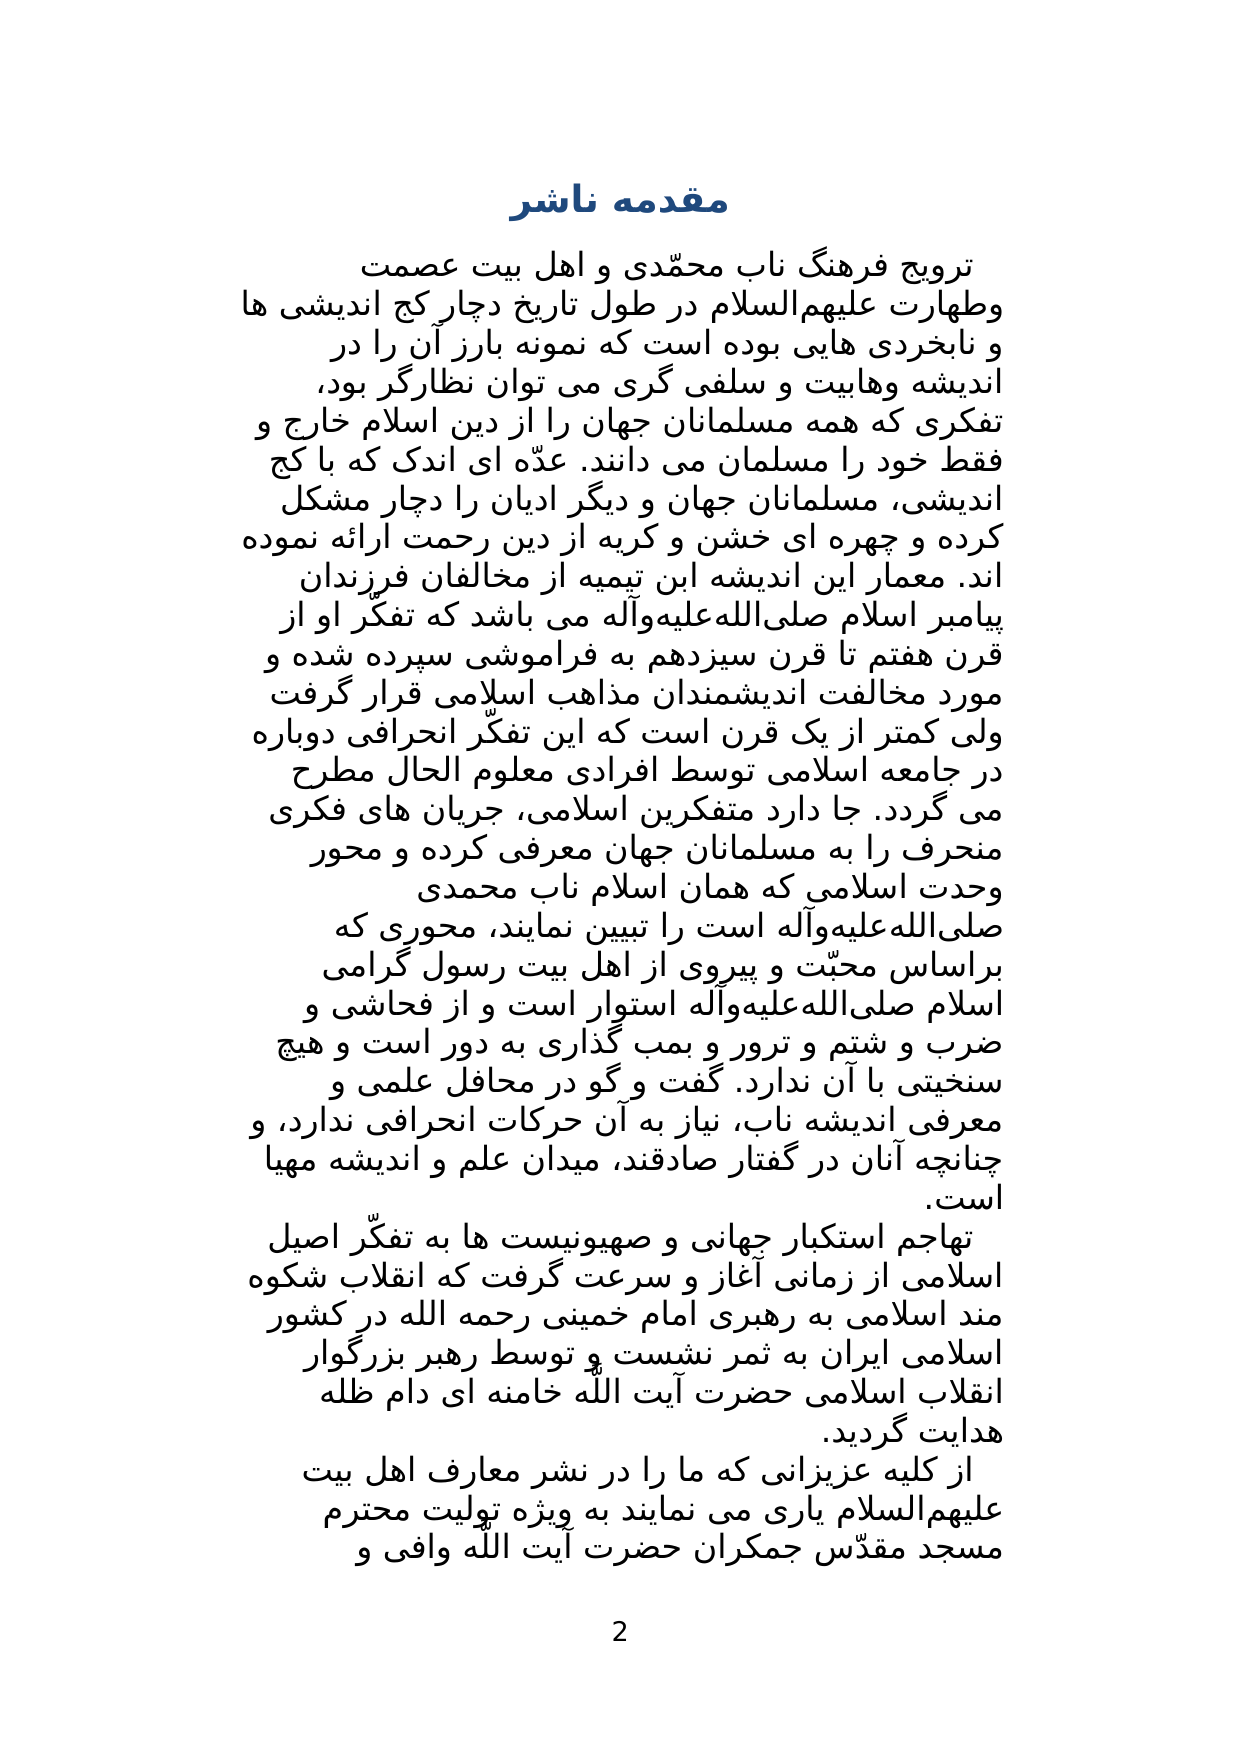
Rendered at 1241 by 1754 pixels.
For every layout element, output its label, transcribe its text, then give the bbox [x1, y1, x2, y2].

text تهاجم استکبار جهانی و صهیونیست ها به تفکّر اصیل اسلامی از زمانی آغاز و سرعت گرفت که انقلاب شکوه مند اسلامی به رهبری امام خمینی رحمه الله در کشور اسلامی ایران به ثمر نشست و توسط رهبر بزرگوار انقلاب اسلامی حضرت آیت اللَّه خامنه ای دام ظله هدایت گردید. [236, 1217, 1004, 1450]
subtitle مقدمه ناشر [236, 177, 1004, 221]
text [236, 1450, 1004, 1567]
text ترویج فرهنگ ناب محمّدی و اهل بیت عصمت وطهارت عليهم‌السلام در طول تاریخ دچار کج اندیشی ها و نابخردی هایی بوده است که نمونه بارز آن را در اندیشه وهابیت و سلفی گری می توان نظارگر بود، تفکری که همه مسلمانان جهان را از دین اسلام خارج و فقط خود را مسلمان می دانند. عدّه ای اندک که با کج اندیشی، مسلمانان جهان و دیگر ادیان را دچار مشکل کرده و چهره ای خشن و کریه از دین رحمت ارائه نموده اند. معمار این اندیشه ابن تیمیه از مخالفان فرزندان پیامبر اسلام صلى‌الله‌عليه‌وآله می باشد که تفکّر او از قرن هفتم تا قرن سیزدهم به فراموشی سپرده شده و مورد مخالفت اندیشمندان مذاهب اسلامی قرار گرفت ولی کمتر از یک قرن است که این تفکّر انحرافی دوباره در جامعه اسلامی توسط افرادی معلوم الحال مطرح می گردد. جا دارد متفکرین اسلامی، جریان های فکری منحرف را به مسلمانان جهان معرفی کرده و محور وحدت اسلامی که همان اسلام ناب محمدی صلى‌الله‌عليه‌وآله است را تبیین نمایند، محوری که براساس محبّت و پیروی از اهل بیت رسول گرامی اسلام صلى‌الله‌عليه‌وآله استوار است و از فحاشی و ضرب و شتم و ترور و بمب گذاری به دور است و هیچ سنخیتی با آن ندارد. گفت و گو در محافل علمی و معرفی اندیشه ناب، نیاز به آن حرکات انحرافی ندارد، و چنانچه آنان در گفتار صادقند، میدان علم و اندیشه مهیا است. [236, 246, 1004, 1217]
